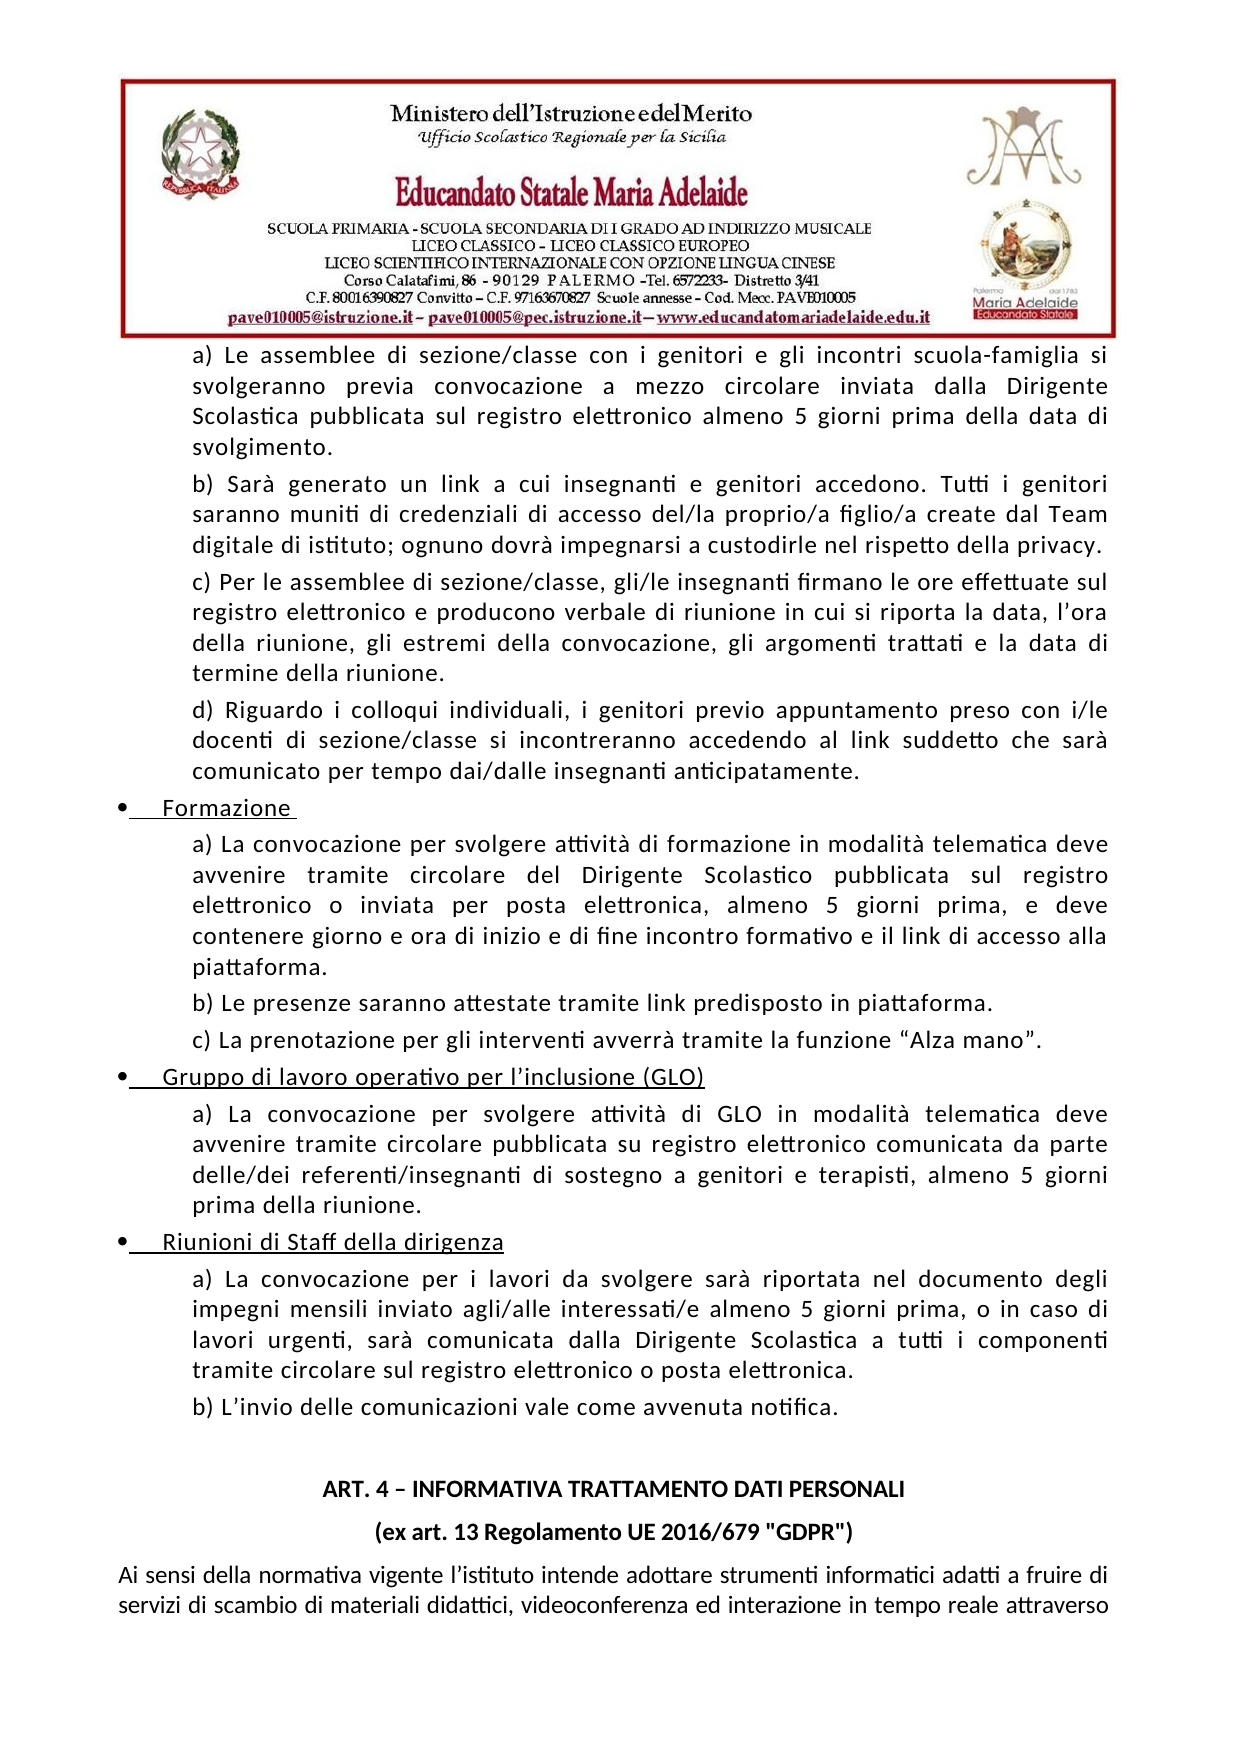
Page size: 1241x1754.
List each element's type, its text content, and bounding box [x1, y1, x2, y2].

picture [118, 73, 1122, 340]
list Gruppo di lavoro operativo per l’inclusione (GLO) [118, 1061, 1110, 1091]
text c) La prenotazione per gli interventi avverrà tramite la funzione “Alza mano”. [192, 1024, 1110, 1055]
list Formazione [118, 792, 1110, 822]
text b) L’invio delle comunicazioni vale come avvenuta notifica. [192, 1391, 1110, 1422]
text b) Le presenze saranno attestate tramite link predisposto in piattaforma. [192, 987, 1110, 1018]
text ART. 4 – INFORMATIVA TRATTAMENTO DATI PERSONALI [118, 1473, 1110, 1503]
text c) Per le assemblee di sezione/classe, gli/le insegnanti firmano le ore effettuate sul registro elettronico e producono verbale di riunione in cui si riporta la data, l’ora della riunione, gli estremi della convocazione, gli argomenti trattati e la data di termine della riunione. [192, 566, 1110, 688]
text a) Le assemblee di sezione/classe con i genitori e gli incontri scuola-famiglia si svolgeranno previa convocazione a mezzo circolare inviata dalla Dirigente Scolastica pubblicata sul registro elettronico almeno 5 giorni prima della data di svolgimento. [192, 340, 1110, 462]
text a) La convocazione per i lavori da svolgere sarà riportata nel documento degli impegni mensili inviato agli/alle interessati/e almeno 5 giorni prima, o in caso di lavori urgenti, sarà comunicata dalla Dirigente Scolastica a tutti i componenti tramite circolare sul registro elettronico o posta elettronica. [192, 1263, 1110, 1385]
text a) La convocazione per svolgere attività di formazione in modalità telematica deve avvenire tramite circolare del Dirigente Scolastico pubblicata sul registro elettronico o inviata per posta elettronica, almeno 5 giorni prima, e deve contenere giorno e ora di inizio e di fine incontro formativo e il link di accesso alla piattaforma. [192, 828, 1110, 981]
text (ex art. 13 Regolamento UE 2016/679 "GDPR") [118, 1516, 1110, 1547]
text a) La convocazione per svolgere attività di GLO in modalità telematica deve avvenire tramite circolare pubblicata su registro elettronico comunicata da parte delle/dei referenti/insegnanti di sostegno a genitori e terapisti, almeno 5 giorni prima della riunione. [192, 1098, 1110, 1220]
text d) Riguardo i colloqui individuali, i genitori previo appuntamento preso con i/le docenti di sezione/classe si incontreranno accedendo al link suddetto che sarà comunicato per tempo dai/dalle insegnanti anticipatamente. [192, 694, 1110, 786]
list Riunioni di Staff della dirigenza [118, 1226, 1110, 1257]
text b) Sarà generato un link a cui insegnanti e genitori accedono. Tutti i genitori saranno muniti di credenziali di accesso del/la proprio/a figlio/a create dal Team digitale di istituto; ognuno dovrà impegnarsi a custodirle nel rispetto della privacy. [192, 468, 1110, 559]
